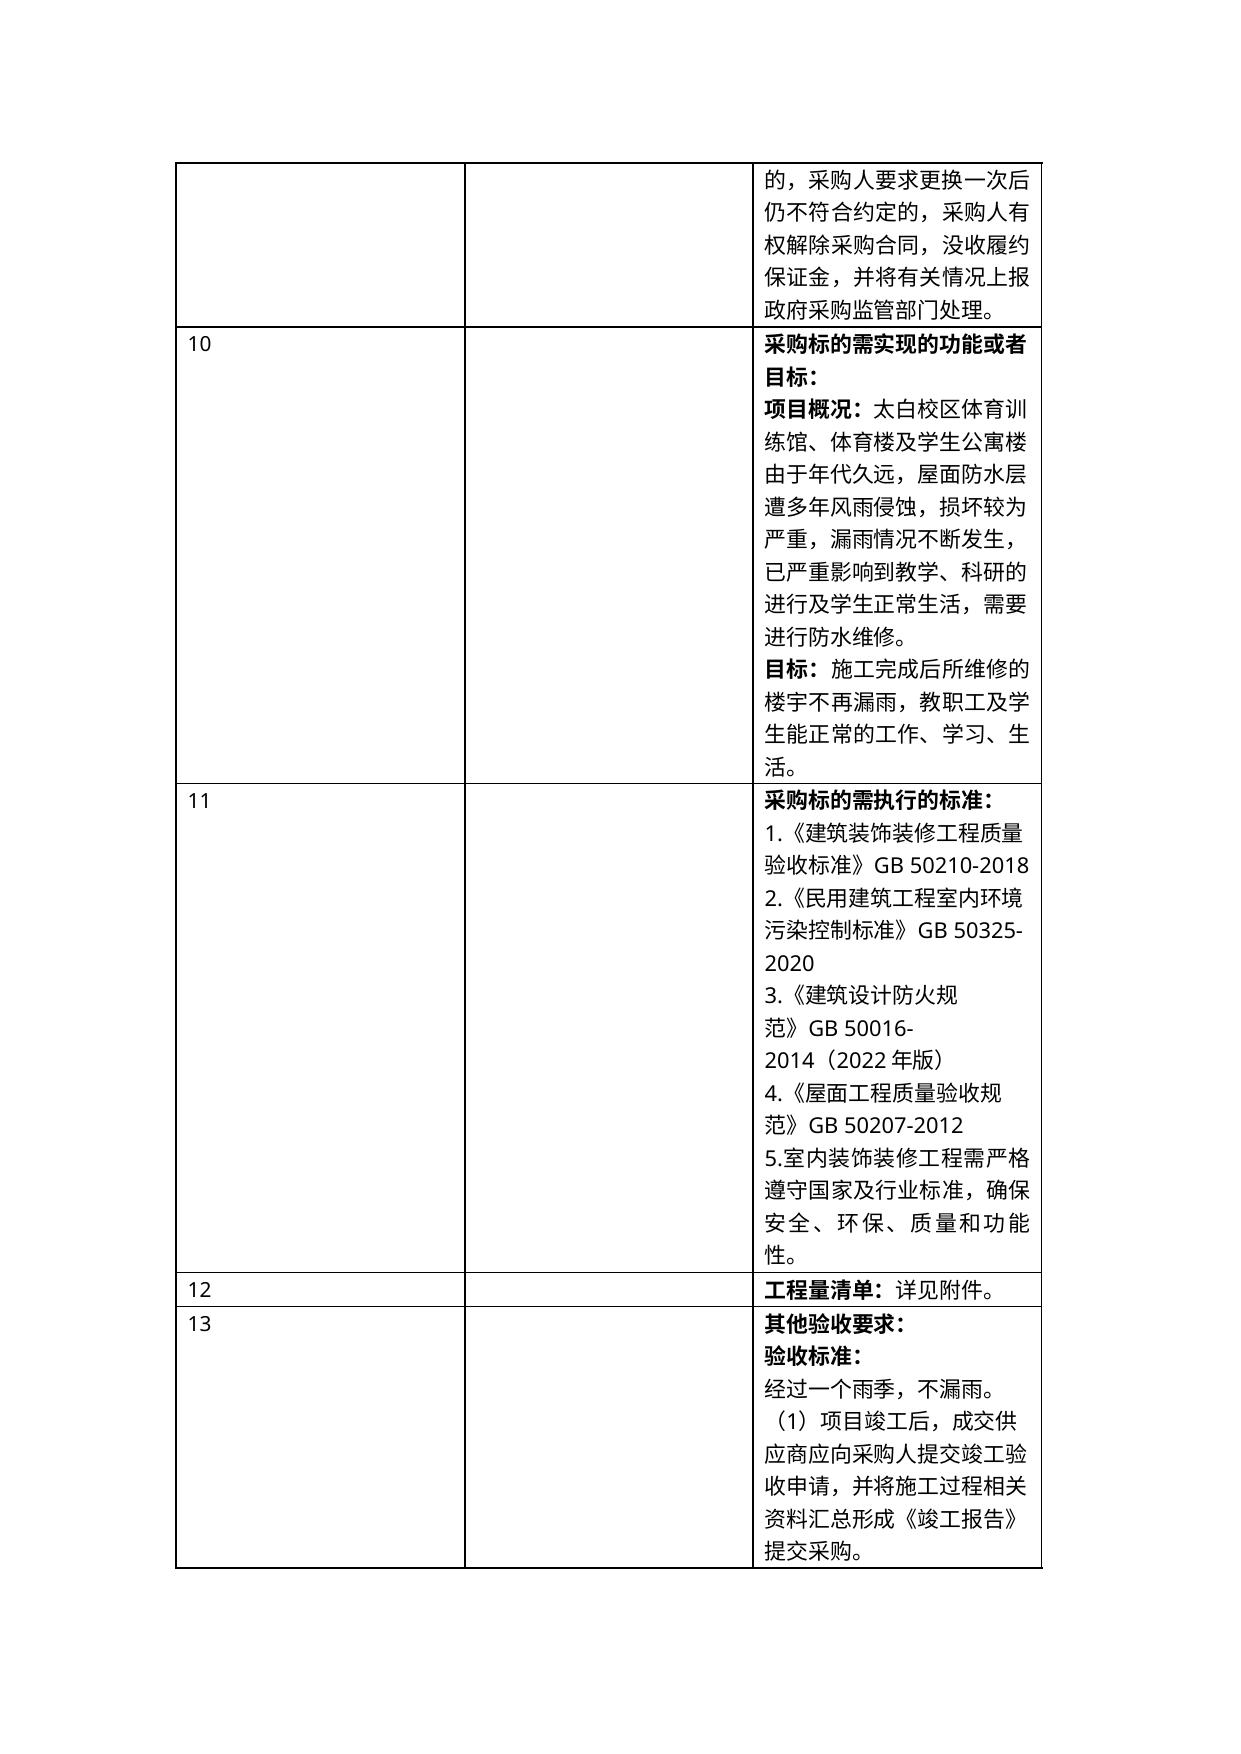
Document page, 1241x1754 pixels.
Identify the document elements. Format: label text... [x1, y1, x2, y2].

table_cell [754, 164, 1041, 326]
table_cell 9 [177, 164, 464, 326]
table_cell 采购标的需执行的标准： 1.《建筑装饰装修工程质量验收标准》GB 50210-2018 2.《民用建筑工程室内环境污染控制标准》GB 50325-2020 3.《建筑设计防火规范》GB 50016-2014（2022年版） 4.《屋面工程质量验收规范》GB 50207-2012 5.室内装饰装修工程需严格遵守国家及行业标准，确保安全、环保、质量和功能性。 [754, 784, 1041, 1272]
table_cell [466, 328, 752, 783]
table_cell 13 [177, 1307, 464, 1567]
table_cell [466, 1307, 752, 1567]
table_cell [466, 1273, 752, 1306]
table_cell 工程量清单：详见附件。 [754, 1273, 1041, 1306]
table_cell 采购标的需实现的功能或者目标： 项目概况：太白校区体育训练馆、体育楼及学生公寓楼由于年代久远，屋面防水层遭多年风雨侵蚀，损坏较为严重，漏雨情况不断发生，已严重影响到教学、科研的进行及学生正常生活，需要进行防水维修。 目标：施工完成后所维修的楼宇不再漏雨，教职工及学生能正常的工作、学习、生活。 [754, 328, 1041, 783]
table_cell [466, 164, 752, 326]
table_cell 12 [177, 1273, 464, 1306]
table_cell 11 [177, 784, 464, 1272]
table_cell 10 [177, 328, 464, 783]
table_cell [754, 1307, 1041, 1567]
table_cell [466, 784, 752, 1272]
